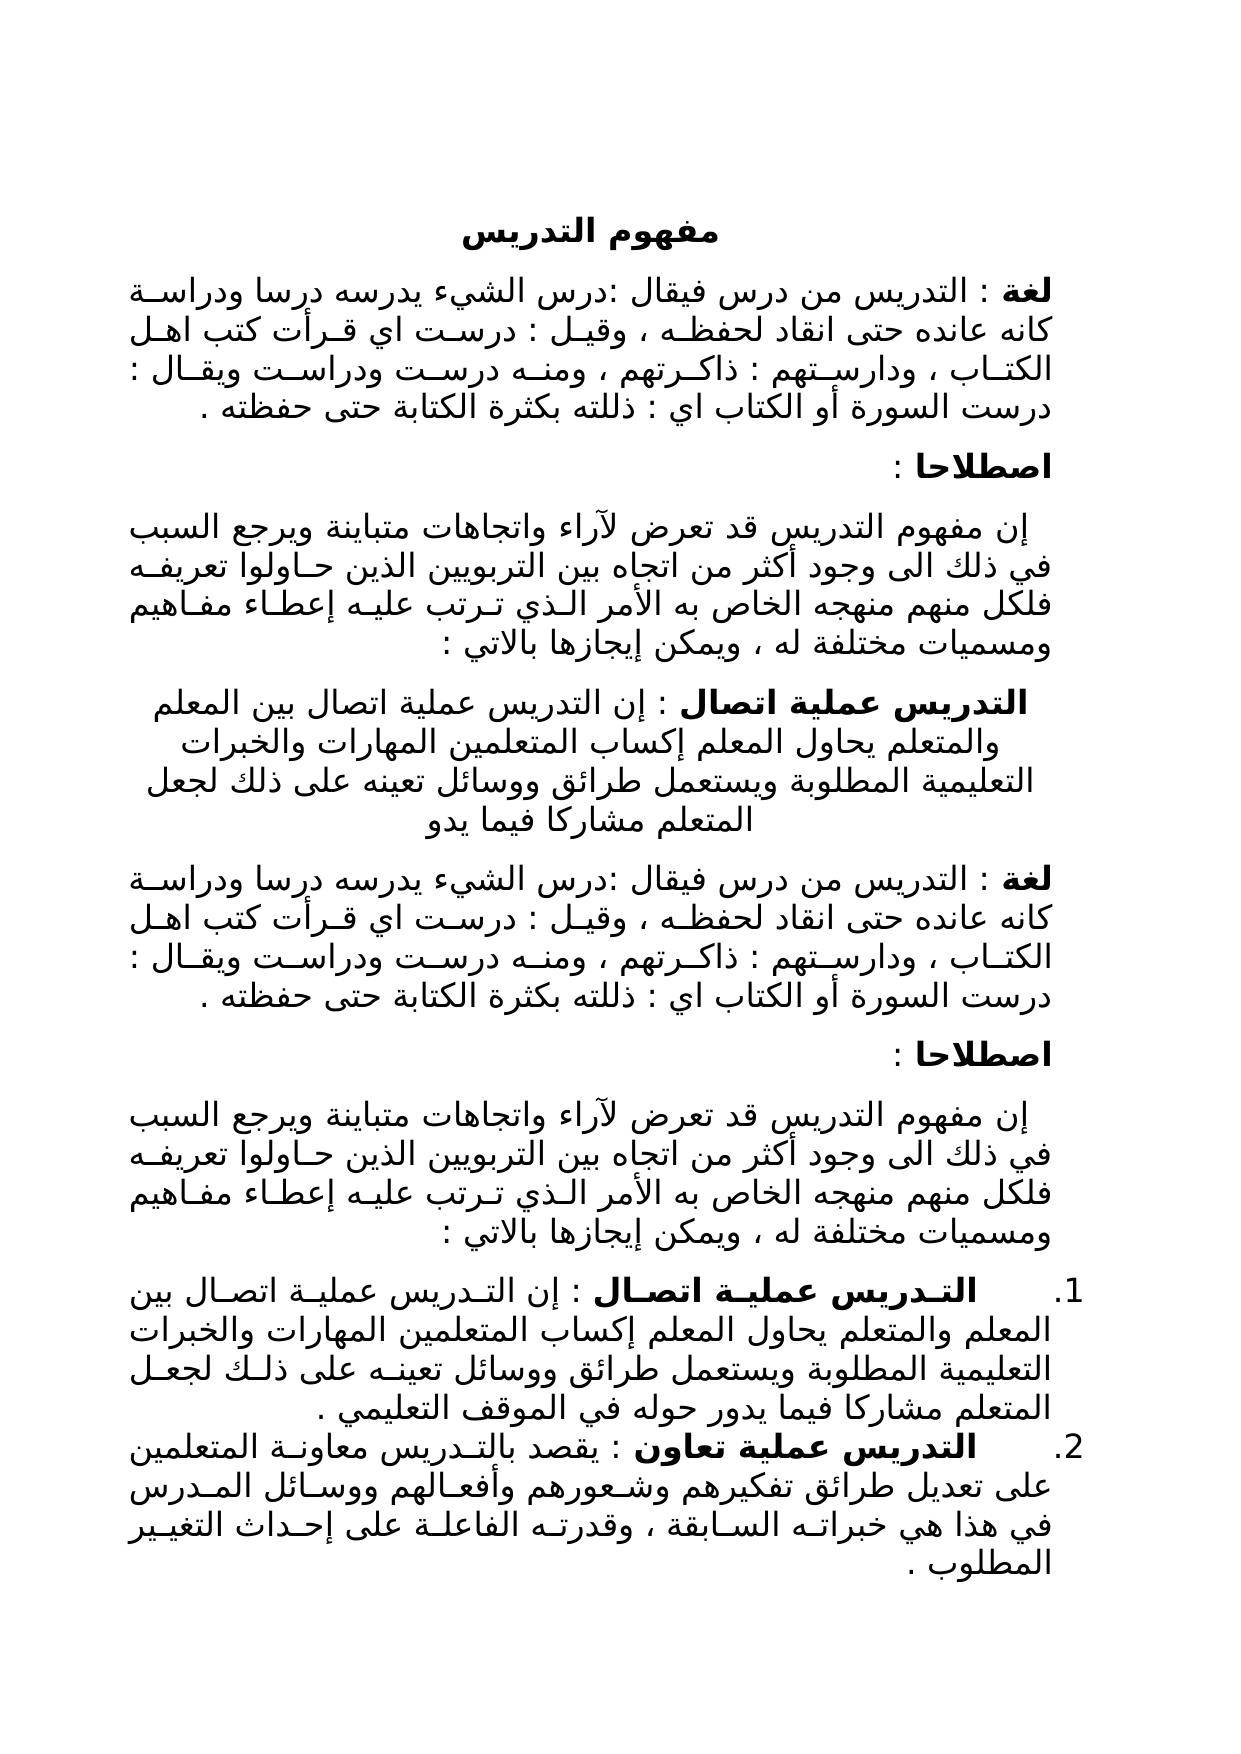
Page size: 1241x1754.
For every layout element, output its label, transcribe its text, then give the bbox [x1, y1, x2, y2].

text مفهوم التدريس [128, 212, 1053, 250]
text إن مفهوم التدريس قد تعرض لآراء واتجاهات متباينة ويرجع السبب في ذلك الى وجود أكثر من اتجاه بين التربويين الذين حاولوا تعريفه فلكل منهم منهجه الخاص به الأمر الذي ترتب عليه إعطاء مفاهيم ومسميات مختلفة له ، ويمكن إيجازها بالاتي : [128, 1096, 1053, 1251]
text اصطلاحا : [128, 447, 1053, 486]
list التدريس عملية اتصال : إن التدريس عملية اتصال بين المعلم والمتعلم يحاول المعلم إكساب المتعلمين المهارات والخبرات التعليمية المطلوبة ويستعمل طرائق ووسائل تعينه على ذلك لجعل المتعلم مشاركا فيما يدور حوله في الموقف التعليمي . [128, 1272, 1053, 1427]
text اصطلاحا : [128, 1036, 1053, 1075]
list التدريس عملية تعاون : يقصد بالتدريس معاونة المتعلمين على تعديل طرائق تفكيرهم وشعورهم وأفعالهم ووسائل المدرس في هذا هي خبراته السابقة ، وقدرته الفاعلة على إحداث التغيير المطلوب . [128, 1427, 1053, 1583]
text التدريس عملية اتصال : إن التدريس عملية اتصال بين المعلم والمتعلم يحاول المعلم إكساب المتعلمين المهارات والخبرات التعليمية المطلوبة ويستعمل طرائق ووسائل تعينه على ذلك لجعل المتعلم مشاركا فيما يدو [128, 683, 1053, 839]
text إن مفهوم التدريس قد تعرض لآراء واتجاهات متباينة ويرجع السبب في ذلك الى وجود أكثر من اتجاه بين التربويين الذين حاولوا تعريفه فلكل منهم منهجه الخاص به الأمر الذي ترتب عليه إعطاء مفاهيم ومسميات مختلفة له ، ويمكن إيجازها بالاتي : [128, 507, 1053, 663]
text لغة : التدريس من درس فيقال :درس الشيء يدرسه درسا ودراسة كانه عانده حتى انقاد لحفظه ، وقيل : درست اي قرأت كتب اهل الكتاب ، ودارستهم : ذاكرتهم ، ومنه درست ودراست ويقال : درست السورة أو الكتاب اي : ذللته بكثرة الكتابة حتى حفظته . [128, 860, 1053, 1015]
text لغة : التدريس من درس فيقال :درس الشيء يدرسه درسا ودراسة كانه عانده حتى انقاد لحفظه ، وقيل : درست اي قرأت كتب اهل الكتاب ، ودارستهم : ذاكرتهم ، ومنه درست ودراست ويقال : درست السورة أو الكتاب اي : ذللته بكثرة الكتابة حتى حفظته . [128, 271, 1053, 427]
